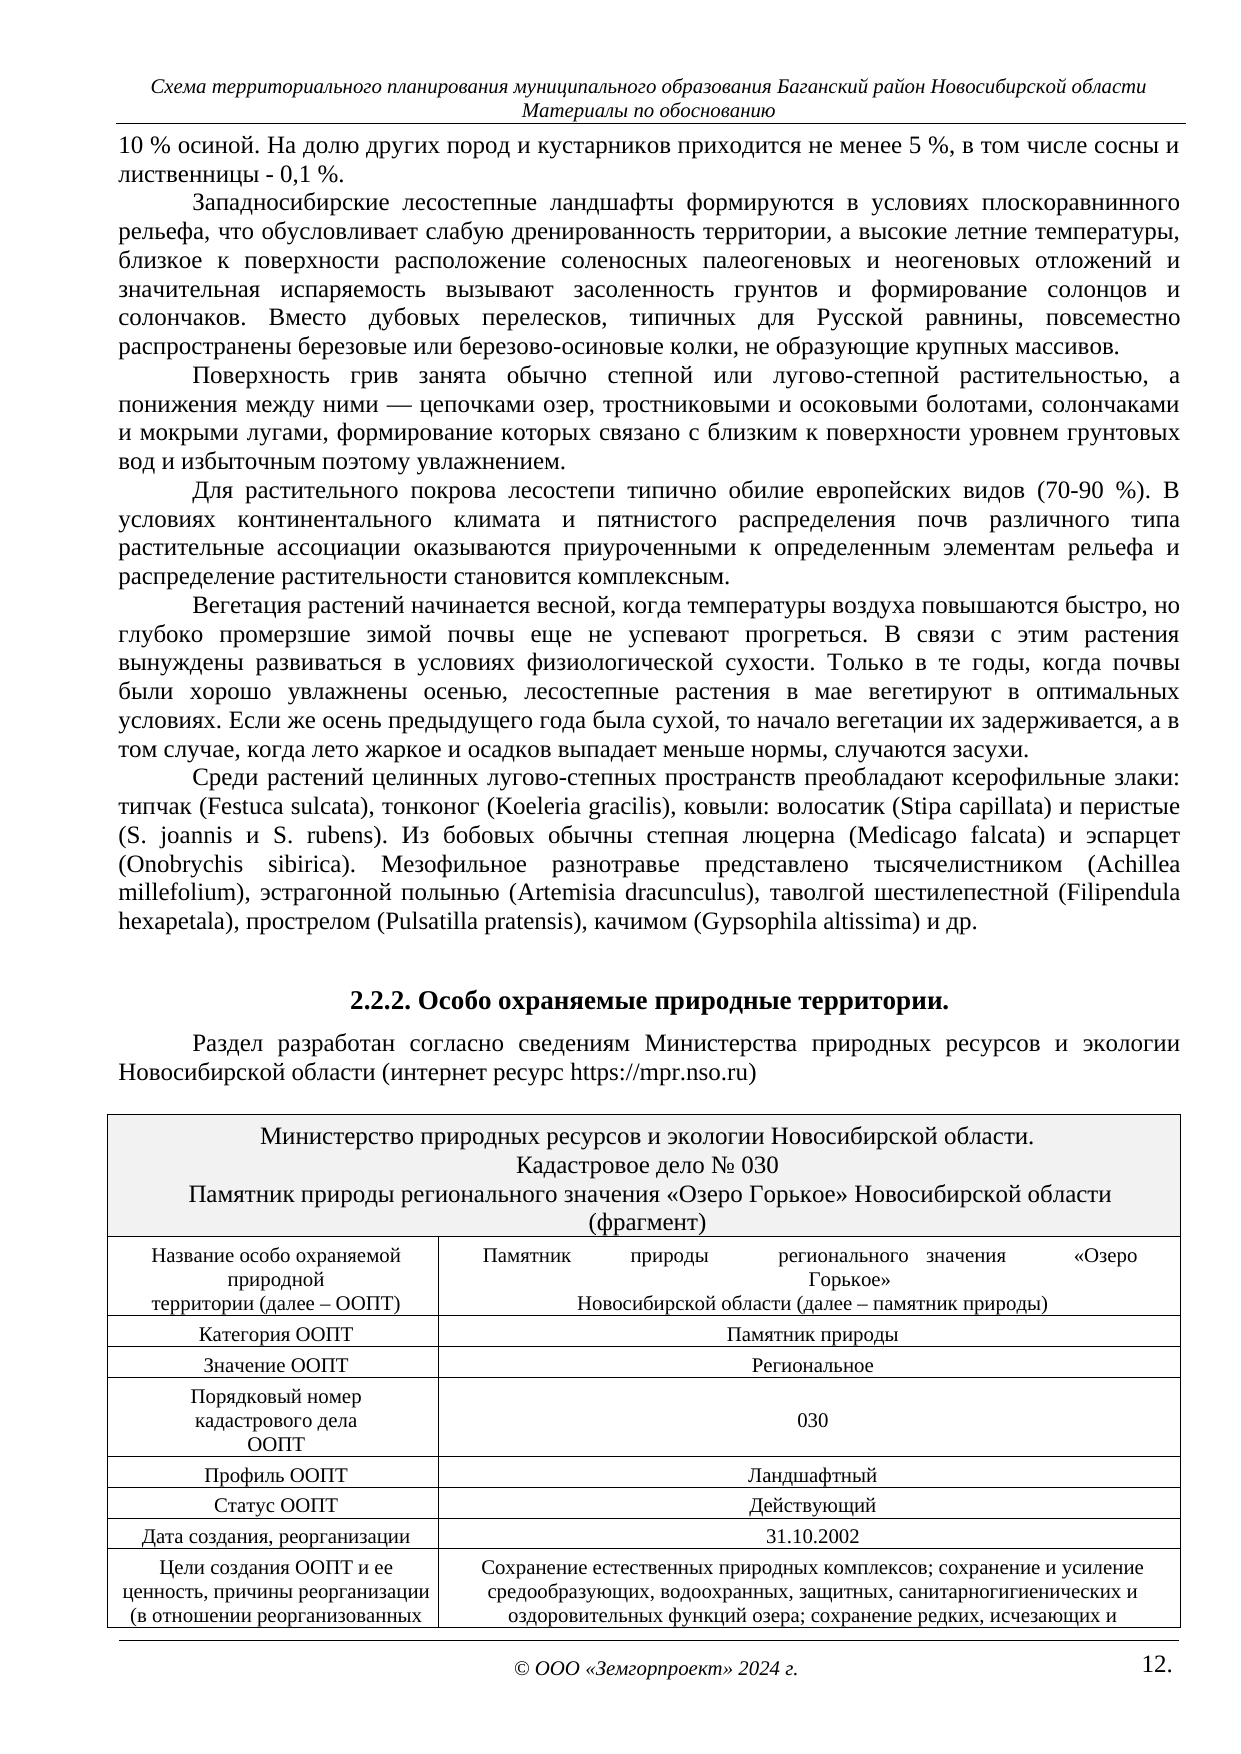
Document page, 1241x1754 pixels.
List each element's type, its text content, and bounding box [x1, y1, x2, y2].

table_cell Порядковый номер кадастрового дела ООПТ [108, 1378, 438, 1456]
table_cell 030 [439, 1378, 1180, 1456]
table_cell Ландшафтный [439, 1457, 1180, 1487]
subtitle 2.2.2. Особо охраняемые природные территории. [118, 984, 1181, 1016]
table_cell 31.10.2002 [439, 1519, 1180, 1548]
table_cell Действующий [439, 1488, 1180, 1517]
table_cell Дата создания, реорганизации [108, 1519, 438, 1548]
table_cell Профиль ООПТ [108, 1457, 438, 1487]
table_cell Региональное [439, 1347, 1180, 1377]
table_cell Категория ООПТ [108, 1316, 438, 1346]
table_cell Значение ООПТ [108, 1347, 438, 1377]
table_header Министерство природных ресурсов и экологии Новосибирской области. Кадастровое дело № 030 Памятник природы регионального значения «Озеро Горькое» Новосибирской области (фрагмент) [108, 1115, 1180, 1236]
text Для растительного покрова лесостепи типично обилие европейских видов (70-90 %). В условиях континентального климата и пятнистого распределения почв различного типа растительные ассоциации оказываются приуроченными к определенным элементам рельефа и распределение растительности становится комплексным. [118, 475, 1181, 590]
text Среди растений целинных лугово-степных пространств преобладают ксерофильные злаки: типчак (Festuca sulcata), тонконог (Koeleria gracilis), ковыли: волосатик (Stipa capillata) и перистые (S. joannis и S. rubens). Из бобовых обычны степная люцерна (Medicago falcata) и эспарцет (Onobrychis sibirica). Мезофильное разнотравье представлено тысячелистником (Achillea millefolium), эстрагонной полынью (Artemisia dracunculus), таволгой шестилепестной (Filipendula hexapetala), прострелом (Pulsatilla pratensis), качимом (Gypsophila altissima) и др. [118, 762, 1181, 935]
text Западносибирские лесостепные ландшафты формируются в условиях плоскоравнинного рельефа, что обусловливает слабую дренированность территории, а высокие летние температуры, близкое к поверхности расположение соленосных палеогеновых и неогеновых отложений и значительная испаряемость вызывают засоленность грунтов и формирование солонцов и солончаков. Вместо дубовых перелесков, типичных для Русской равнины, повсеместно распространены березовые или березово-осиновые колки, не образующие крупных массивов. [118, 187, 1181, 360]
table_cell Памятник природы регионального значения «Озеро Горькое» Новосибирской области (далее – памятник природы) [439, 1237, 1180, 1315]
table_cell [439, 1549, 1180, 1627]
table_cell Название особо охраняемой природной территории (далее – ООПТ) [108, 1237, 438, 1315]
text Вегетация растений начинается весной, когда температуры воздуха повышаются быстро, но глубоко промерзшие зимой почвы еще не успевают прогреться. В связи с этим растения вынуждены развиваться в условиях физиологической сухости. Только в те годы, когда почвы были хорошо увлажнены осенью, лесостепные растения в мае вегетируют в оптимальных условиях. Если же осень предыдущего года была сухой, то начало вегетации их задерживается, а в том случае, когда лето жаркое и осадков выпадает меньше нормы, случаются засухи. [118, 590, 1181, 762]
text Раздел разработан согласно сведениям Министерства природных ресурсов и экологии Новосибирской области (интернет ресурс https://mpr.nso.ru) [118, 1028, 1181, 1086]
table_cell Статус ООПТ [108, 1488, 438, 1517]
text Поверхность грив занята обычно степной или лугово-степной растительностью, а понижения между ними — цепочками озер, тростниковыми и осоковыми болотами, солончаками и мокрыми лугами, формирование которых связано с близким к поверхности уровнем грунтовых вод и избыточным поэтому увлажнением. [118, 360, 1181, 475]
table_cell Памятник природы [439, 1316, 1180, 1346]
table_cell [108, 1549, 438, 1627]
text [118, 130, 1181, 187]
